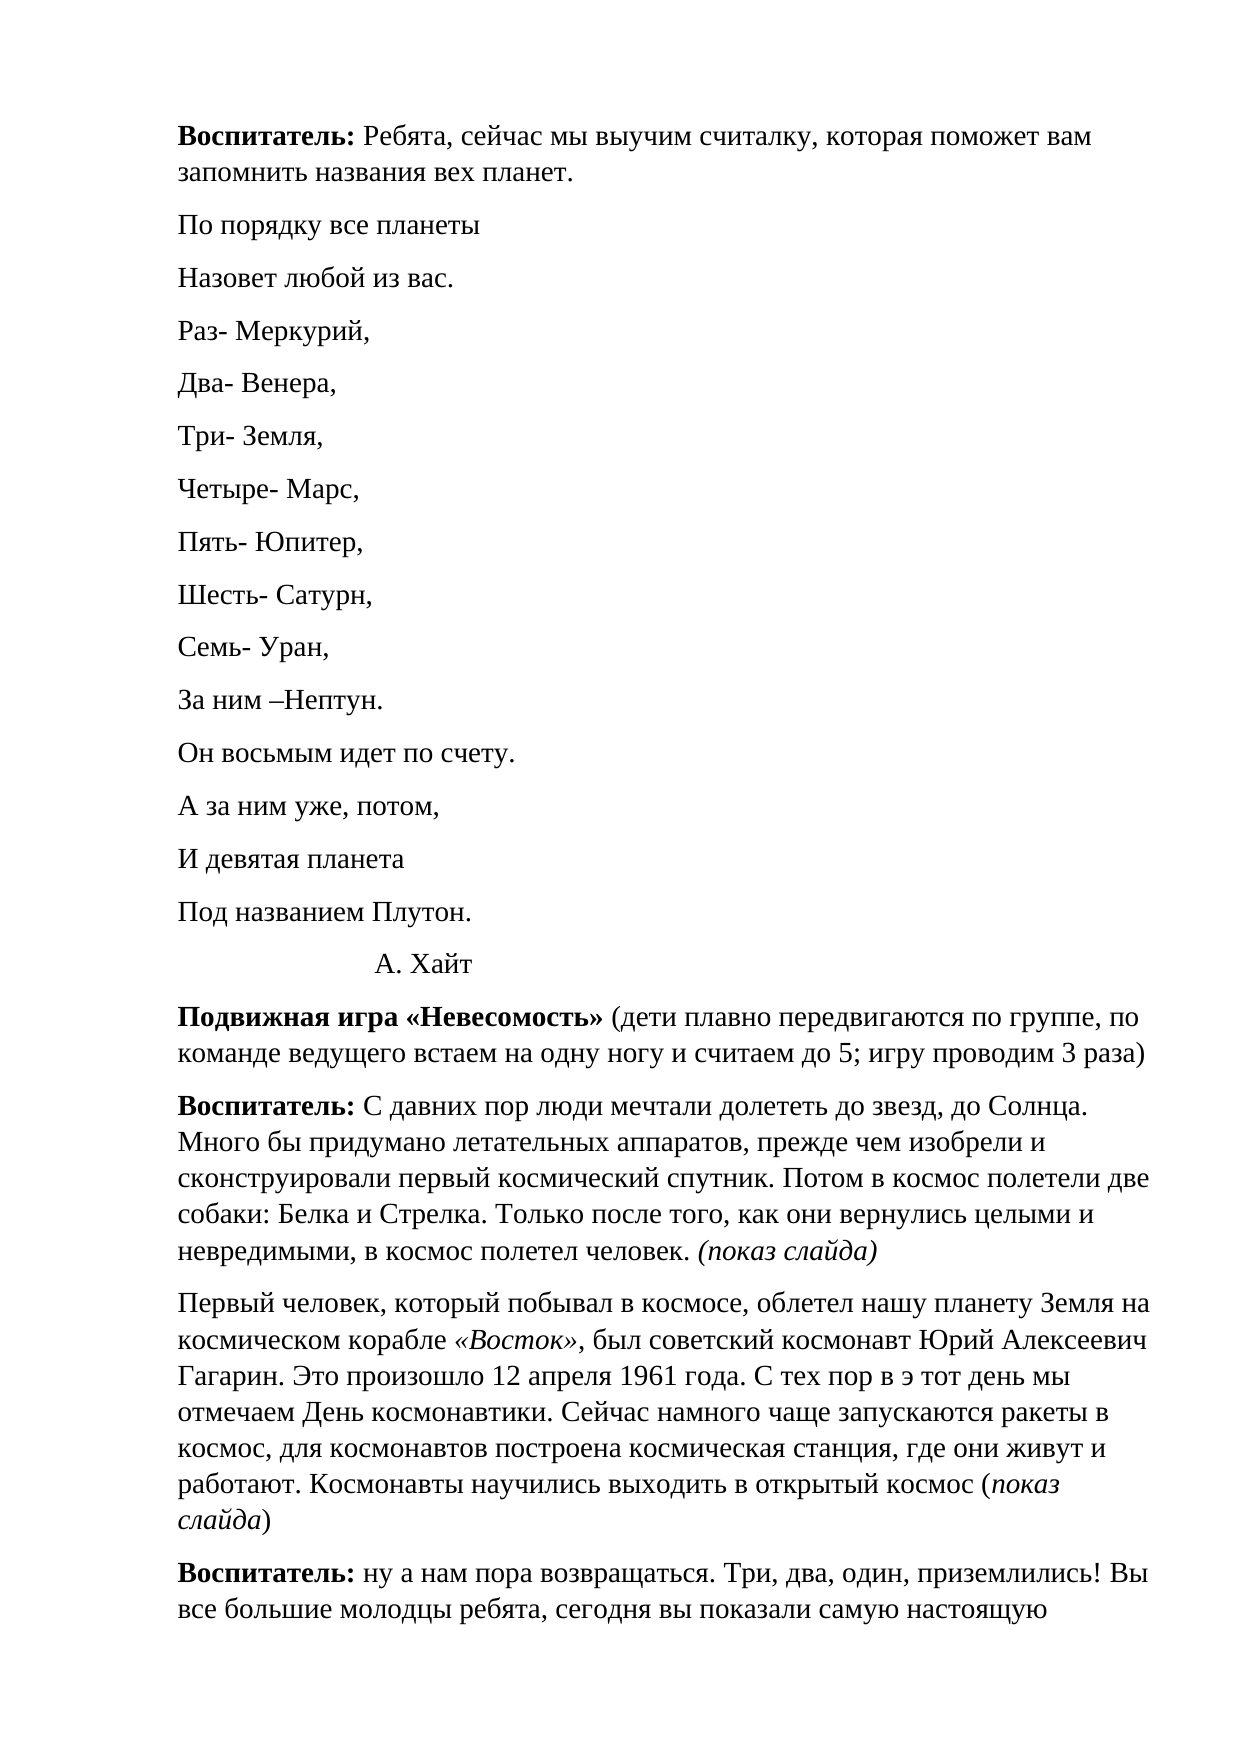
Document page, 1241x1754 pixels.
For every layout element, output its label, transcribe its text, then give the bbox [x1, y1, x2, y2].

text Шесть- Сатурн, [177, 577, 1152, 610]
text А. Хайт [177, 946, 1152, 980]
text Первый человек, который побывал в космосе, облетел нашу планету Земля на космическом корабле «Восток», был советский космонавт Юрий Алексеевич Гагарин. Это произошло 12 апреля 1961 года. С тех пор в э тот день мы отмечаем День космонавтики. Сейчас намного чаще запускаются ракеты в космос, для космонавтов построена космическая станция, где они живут и работают. Космонавты научились выходить в открытый космос (показ слайда) [177, 1286, 1152, 1536]
text И девятая планета [177, 841, 1152, 874]
text Четыре- Марс, [177, 471, 1152, 505]
text По порядку все планеты [177, 207, 1152, 241]
text Два- Венера, [177, 366, 1152, 399]
text Раз- Меркурий, [177, 313, 1152, 346]
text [177, 1555, 1152, 1625]
text Под названием Плутон. [177, 894, 1152, 927]
text Три- Земля, [177, 418, 1152, 452]
text Назовет любой из вас. [177, 260, 1152, 293]
text За ним –Нептун. [177, 682, 1152, 716]
text Воспитатель: С давних пор люди мечтали долететь до звезд, до Солнца. Много бы придумано летательных аппаратов, прежде чем изобрели и сконструировали первый космический спутник. Потом в космос полетели две собаки: Белка и Стрелка. Только после того, как они вернулись целыми и невредимыми, в космос полетел человек. (показ слайда) [177, 1088, 1152, 1266]
text Пять- Юпитер, [177, 524, 1152, 557]
text Он восьмым идет по счету. [177, 735, 1152, 769]
text Воспитатель: Ребята, сейчас мы выучим считалку, которая поможет вам запомнить названия вех планет. [177, 118, 1152, 188]
text А за ним уже, потом, [177, 788, 1152, 822]
text Подвижная игра «Невесомость» (дети плавно передвигаются по группе, по команде ведущего встаем на одну ногу и считаем до 5; игру проводим 3 раза) [177, 999, 1152, 1069]
text Семь- Уран, [177, 629, 1152, 663]
